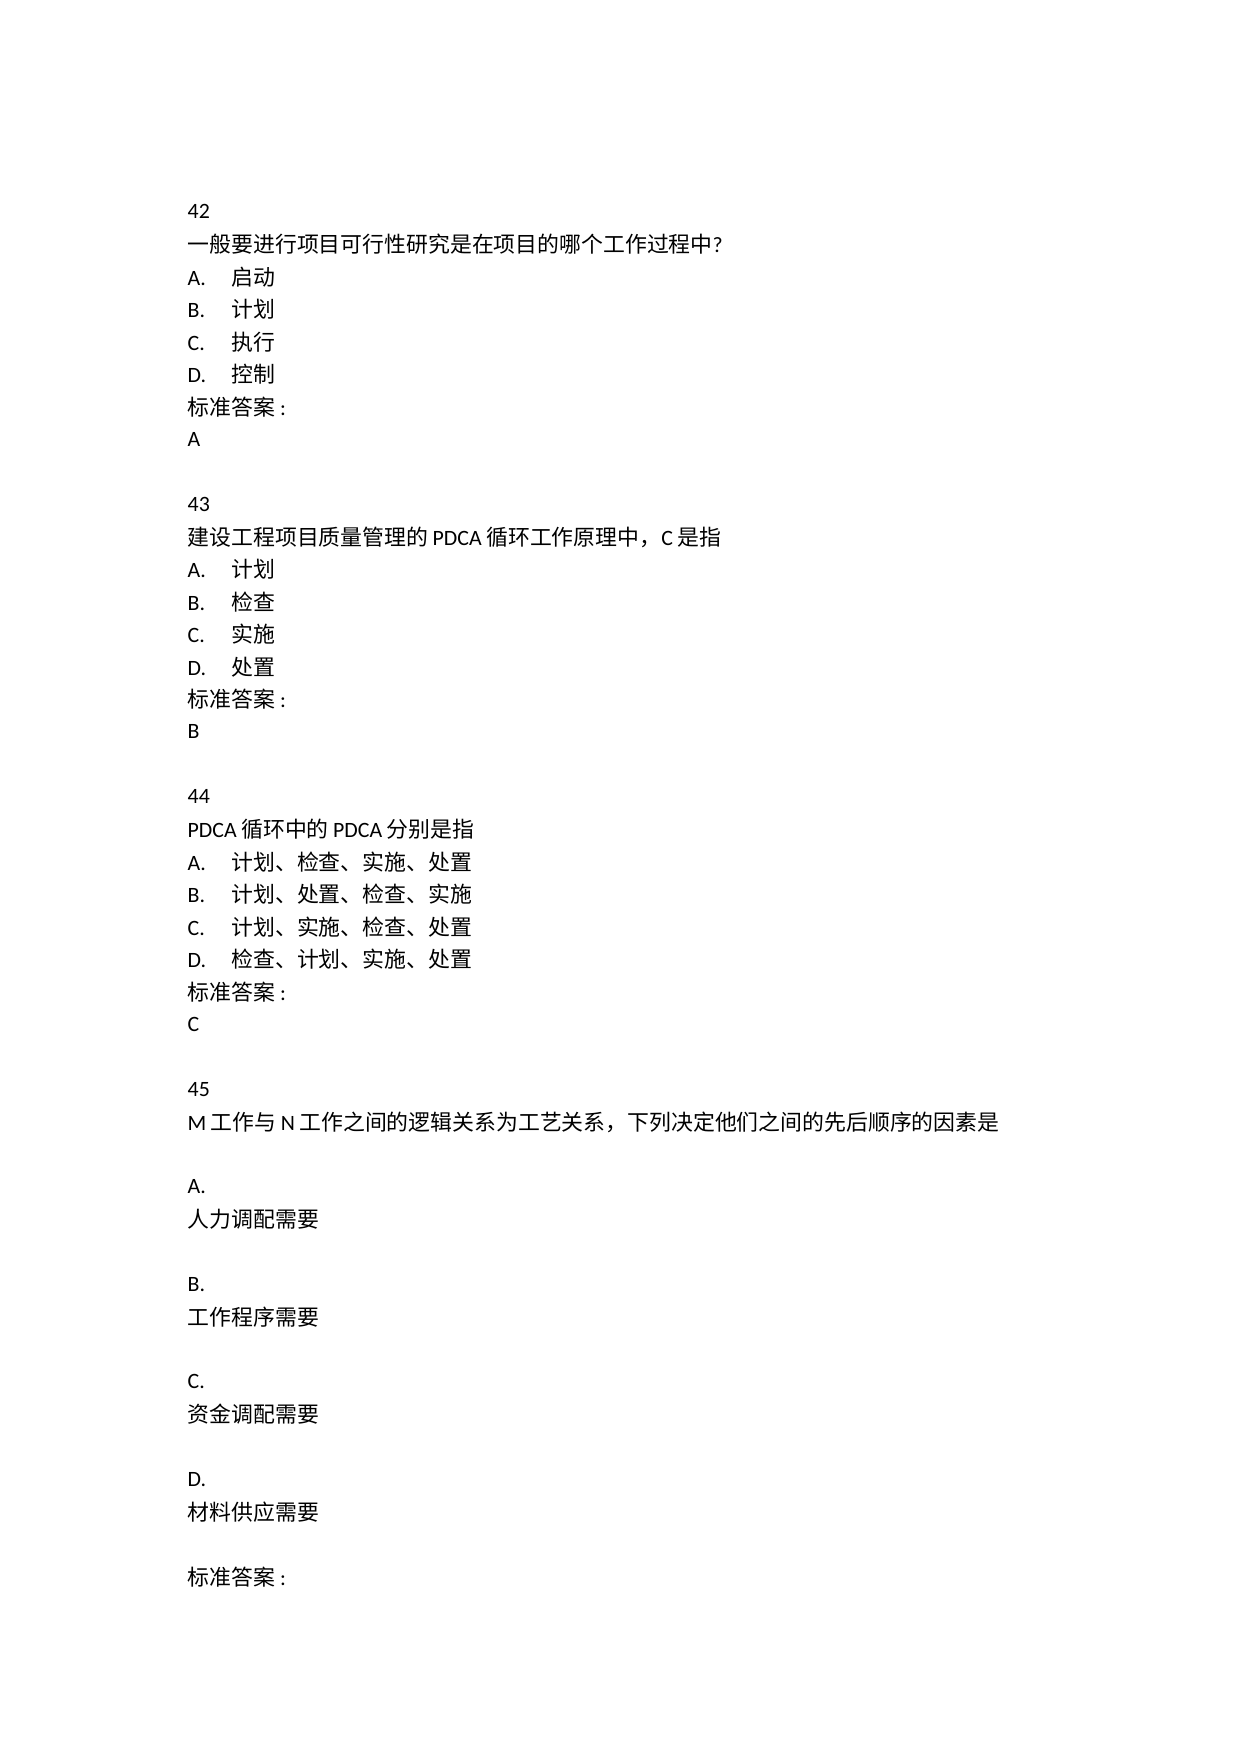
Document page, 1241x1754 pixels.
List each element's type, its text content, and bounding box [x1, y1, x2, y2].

text A. [187, 1169, 1053, 1202]
text A. 启动 [187, 259, 1053, 292]
text B. 检查 [187, 584, 1053, 617]
text 一般要进行项目可行性研究是在项目的哪个工作过程中? [187, 227, 1053, 259]
text 43 [187, 487, 1053, 519]
text 标准答案 : [187, 682, 1053, 714]
text 42 [187, 194, 1053, 227]
text C. 实施 [187, 617, 1053, 649]
text C [187, 1007, 1053, 1039]
text PDCA循环中的PDCA分别是指 [187, 812, 1053, 844]
text C. [187, 1364, 1053, 1397]
text A. 计划、检查、实施、处置 [187, 844, 1053, 877]
text D. 检查、计划、实施、处置 [187, 942, 1053, 974]
text D. [187, 1462, 1053, 1494]
text B. 计划、处置、检查、实施 [187, 877, 1053, 909]
text D. 处置 [187, 649, 1053, 682]
text 标准答案 : [187, 1559, 1053, 1592]
text 44 [187, 779, 1053, 812]
text C. 计划、实施、检查、处置 [187, 909, 1053, 942]
text B. [187, 1267, 1053, 1299]
text 人力调配需要 [187, 1202, 1053, 1234]
text M工作与N工作之间的逻辑关系为工艺关系，下列决定他们之间的先后顺序的因素是 [187, 1104, 1053, 1137]
text A [187, 422, 1053, 454]
text B [187, 714, 1053, 747]
text 材料供应需要 [187, 1494, 1053, 1527]
text 建设工程项目质量管理的PDCA循环工作原理中，C是指 [187, 519, 1053, 552]
text 45 [187, 1072, 1053, 1104]
text C. 执行 [187, 324, 1053, 357]
text 标准答案 : [187, 974, 1053, 1007]
text A. 计划 [187, 552, 1053, 584]
text D. 控制 [187, 357, 1053, 389]
text 资金调配需要 [187, 1397, 1053, 1429]
text 标准答案 : [187, 389, 1053, 422]
text B. 计划 [187, 292, 1053, 324]
text 工作程序需要 [187, 1299, 1053, 1332]
